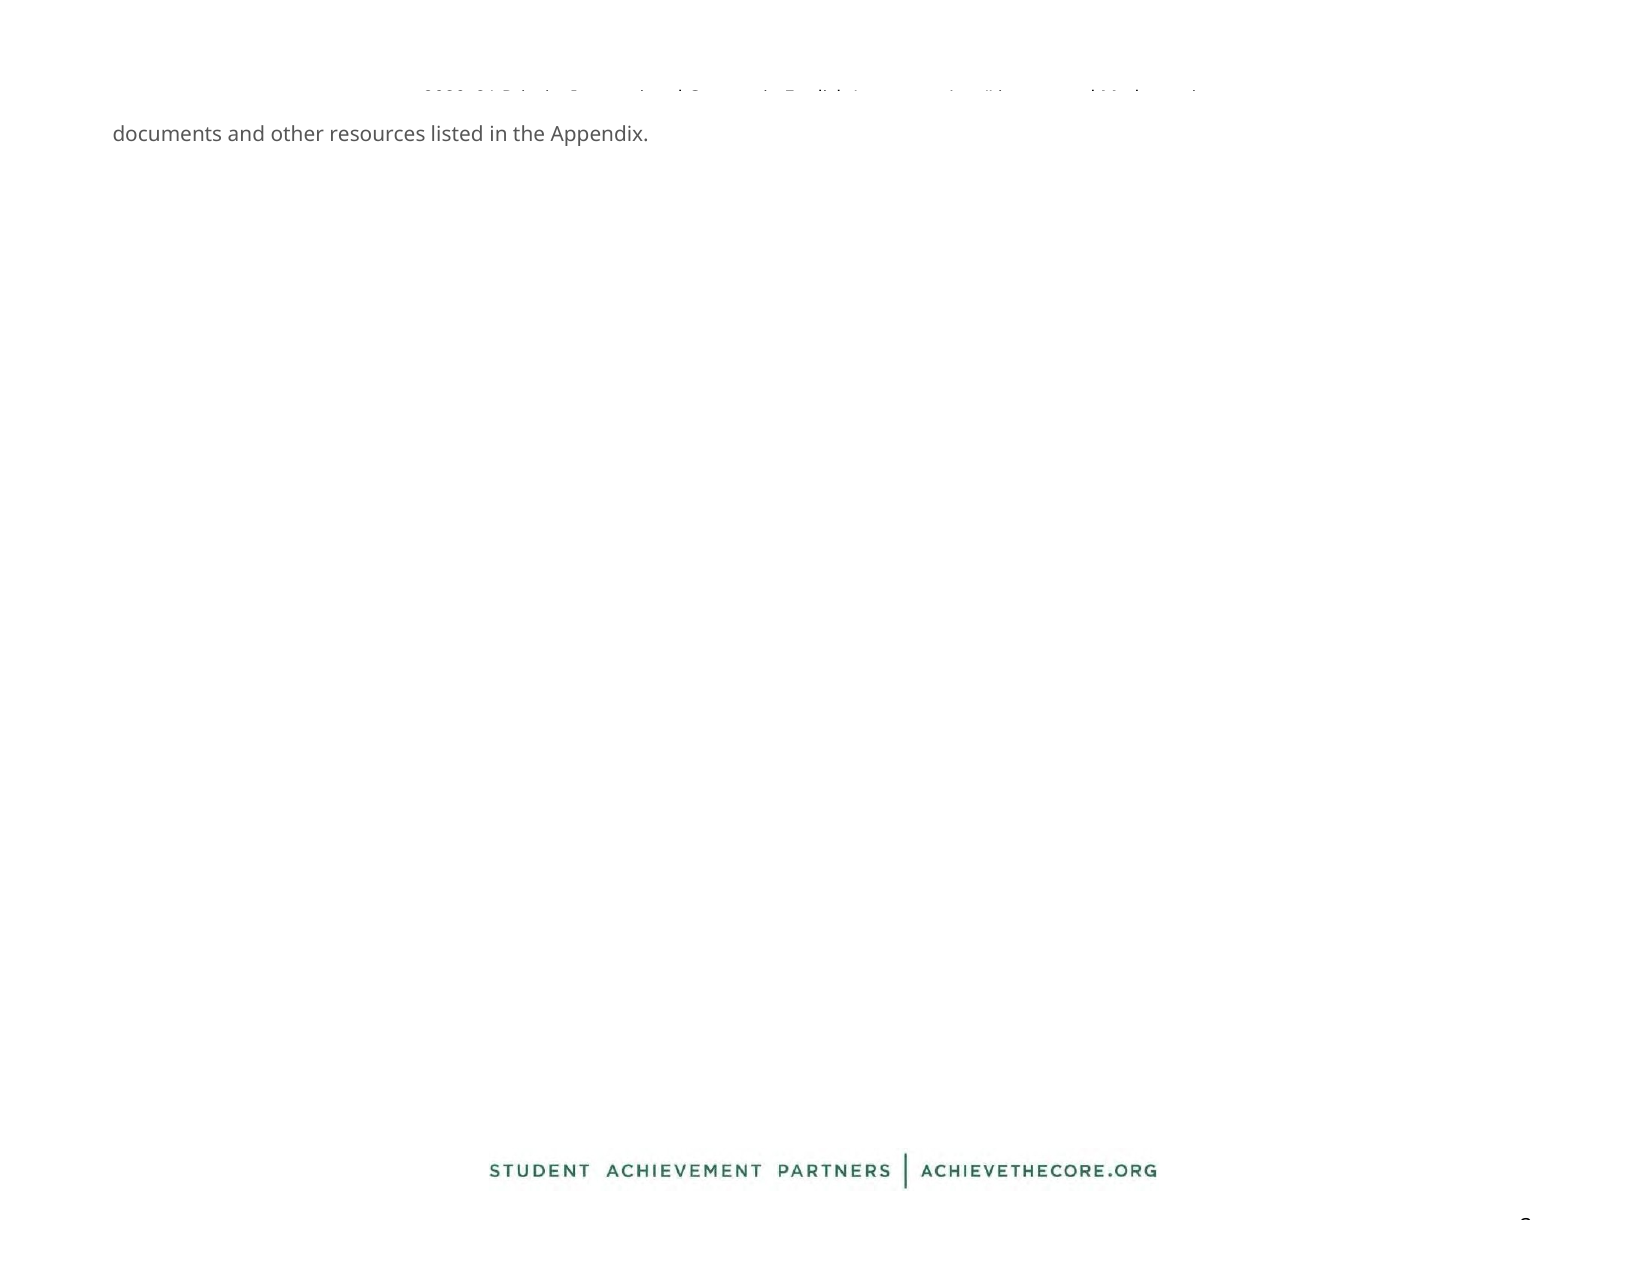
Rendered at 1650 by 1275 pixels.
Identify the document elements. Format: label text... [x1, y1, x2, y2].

picture [488, 1148, 1160, 1191]
